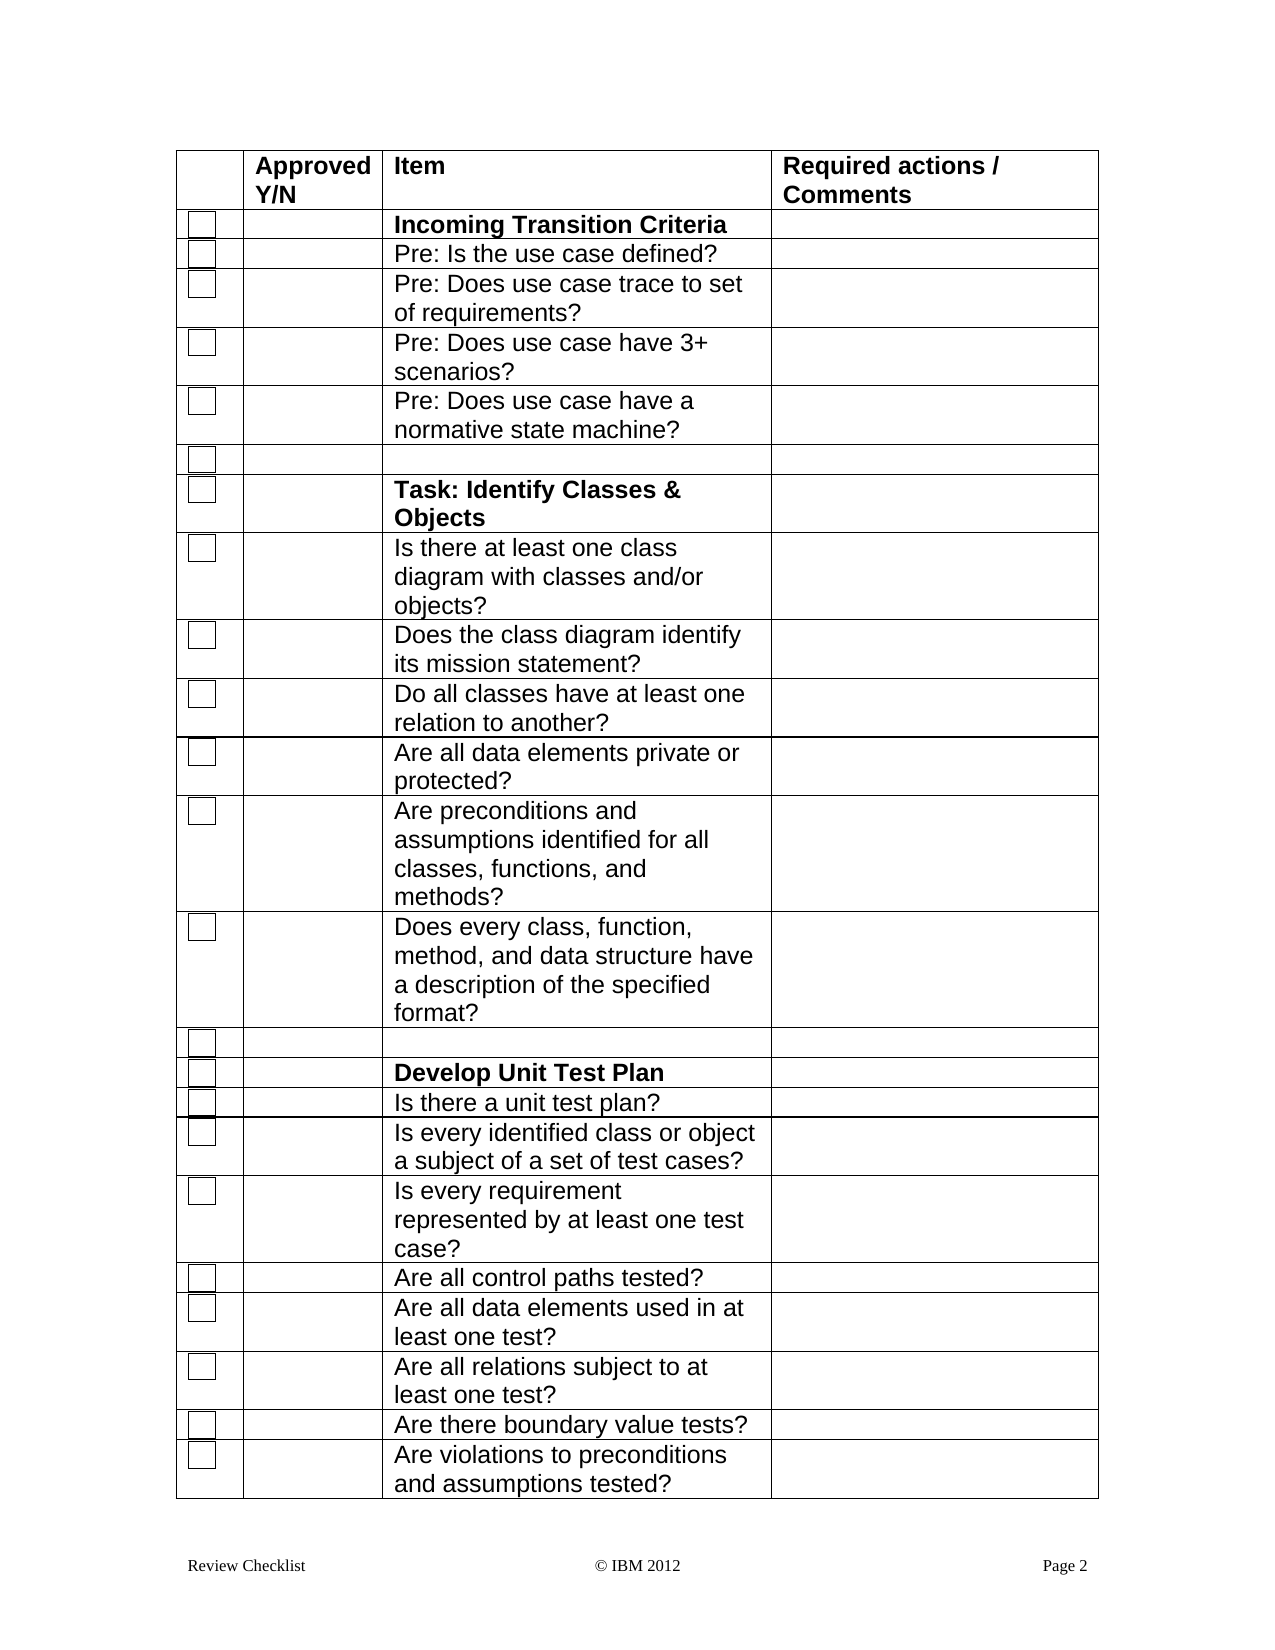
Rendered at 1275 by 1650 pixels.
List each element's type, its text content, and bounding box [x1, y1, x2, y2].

table_cell [772, 533, 1098, 619]
table_cell Pre: Is the use case defined? [383, 239, 771, 268]
table_cell [244, 533, 382, 619]
table_cell [772, 386, 1098, 444]
table_cell Do all classes have at least one relation to another? [383, 679, 771, 736]
table_cell [177, 796, 243, 911]
table_cell [177, 269, 243, 327]
table_cell [772, 1410, 1098, 1439]
table_cell [177, 1118, 243, 1175]
table_cell [177, 679, 243, 736]
table_cell [772, 1058, 1098, 1087]
table_cell [383, 1028, 771, 1057]
table_cell [772, 738, 1098, 795]
table_cell [244, 386, 382, 444]
table_cell [244, 328, 382, 385]
table_cell [177, 239, 243, 268]
table_cell [772, 239, 1098, 268]
table_cell [244, 620, 382, 678]
table_cell Pre: Does use case have 3+ scenarios? [383, 328, 771, 385]
table_cell [244, 1118, 382, 1175]
table_cell [244, 796, 382, 911]
table_cell [177, 328, 243, 385]
table_cell Are all data elements used in at least one test? [383, 1293, 771, 1351]
table_header Approved Y/N [244, 151, 382, 208]
table_cell [244, 445, 382, 473]
table_cell [177, 1410, 243, 1439]
table_cell [772, 1118, 1098, 1175]
table_cell [772, 620, 1098, 678]
table_cell Pre: Does use case have a normative state machine? [383, 386, 771, 444]
table_cell [244, 1088, 382, 1116]
table_cell [244, 475, 382, 532]
table_cell [177, 1058, 243, 1087]
table_cell [177, 1440, 243, 1497]
table_cell [772, 475, 1098, 532]
table_cell [772, 445, 1098, 473]
table_cell [177, 1352, 243, 1409]
table_cell [177, 533, 243, 619]
table_cell [244, 912, 382, 1027]
table_cell [177, 738, 243, 795]
table_cell [177, 1263, 243, 1292]
table_cell [772, 1440, 1098, 1497]
table_cell [244, 1440, 382, 1497]
table_cell [244, 1263, 382, 1292]
table_header [177, 151, 243, 208]
table_cell [772, 1028, 1098, 1057]
table_cell [177, 210, 243, 238]
table_cell [244, 738, 382, 795]
table_cell [244, 1028, 382, 1057]
table_cell Pre: Does use case trace to set of requirements? [383, 269, 771, 327]
table_cell Is every requirement represented by at least one test case? [383, 1176, 771, 1262]
table_cell [177, 1293, 243, 1351]
table_cell [244, 1176, 382, 1262]
table_cell [772, 912, 1098, 1027]
table_cell Does the class diagram identify its mission statement? [383, 620, 771, 678]
table_cell [177, 912, 243, 1027]
table_cell [772, 1263, 1098, 1292]
table_cell [244, 239, 382, 268]
table_cell Are all control paths tested? [383, 1263, 771, 1292]
table_cell [772, 1088, 1098, 1116]
table_cell Incoming Transition Criteria [383, 210, 771, 238]
table_header Required actions / Comments [772, 151, 1098, 208]
table_cell [177, 620, 243, 678]
table_cell [244, 269, 382, 327]
table_cell [772, 796, 1098, 911]
table_cell [177, 475, 243, 532]
table_cell Are there boundary value tests? [383, 1410, 771, 1439]
table_cell [177, 1088, 243, 1116]
table_cell Is there a unit test plan? [383, 1088, 771, 1116]
table_cell [244, 1410, 382, 1439]
table_cell [244, 679, 382, 736]
table_cell Is there at least one class diagram with classes and/or objects? [383, 533, 771, 619]
table_cell [177, 386, 243, 444]
table_cell [177, 1028, 243, 1057]
table_cell [244, 210, 382, 238]
table_cell [772, 269, 1098, 327]
table_cell [177, 1176, 243, 1262]
table_cell [772, 1293, 1098, 1351]
table_cell Are all data elements private or protected? [383, 738, 771, 795]
table_cell Is every identified class or object a subject of a set of test cases? [383, 1118, 771, 1175]
table_cell [772, 1176, 1098, 1262]
table_cell Develop Unit Test Plan [383, 1058, 771, 1087]
table_cell [772, 210, 1098, 238]
table_cell Task: Identify Classes & Objects [383, 475, 771, 532]
table_cell Does every class, function, method, and data structure have a description of the specified format? [383, 912, 771, 1027]
table_cell [244, 1058, 382, 1087]
table_cell [244, 1352, 382, 1409]
table_cell Are all relations subject to at least one test? [383, 1352, 771, 1409]
table_cell [772, 1352, 1098, 1409]
table_cell [383, 445, 771, 473]
table_cell [772, 328, 1098, 385]
table_header Item [383, 151, 771, 208]
table_cell Are violations to preconditions and assumptions tested? [383, 1440, 771, 1497]
table_cell [177, 445, 243, 473]
table_cell [772, 679, 1098, 736]
table_cell Are preconditions and assumptions identified for all classes, functions, and methods? [383, 796, 771, 911]
table_cell [244, 1293, 382, 1351]
